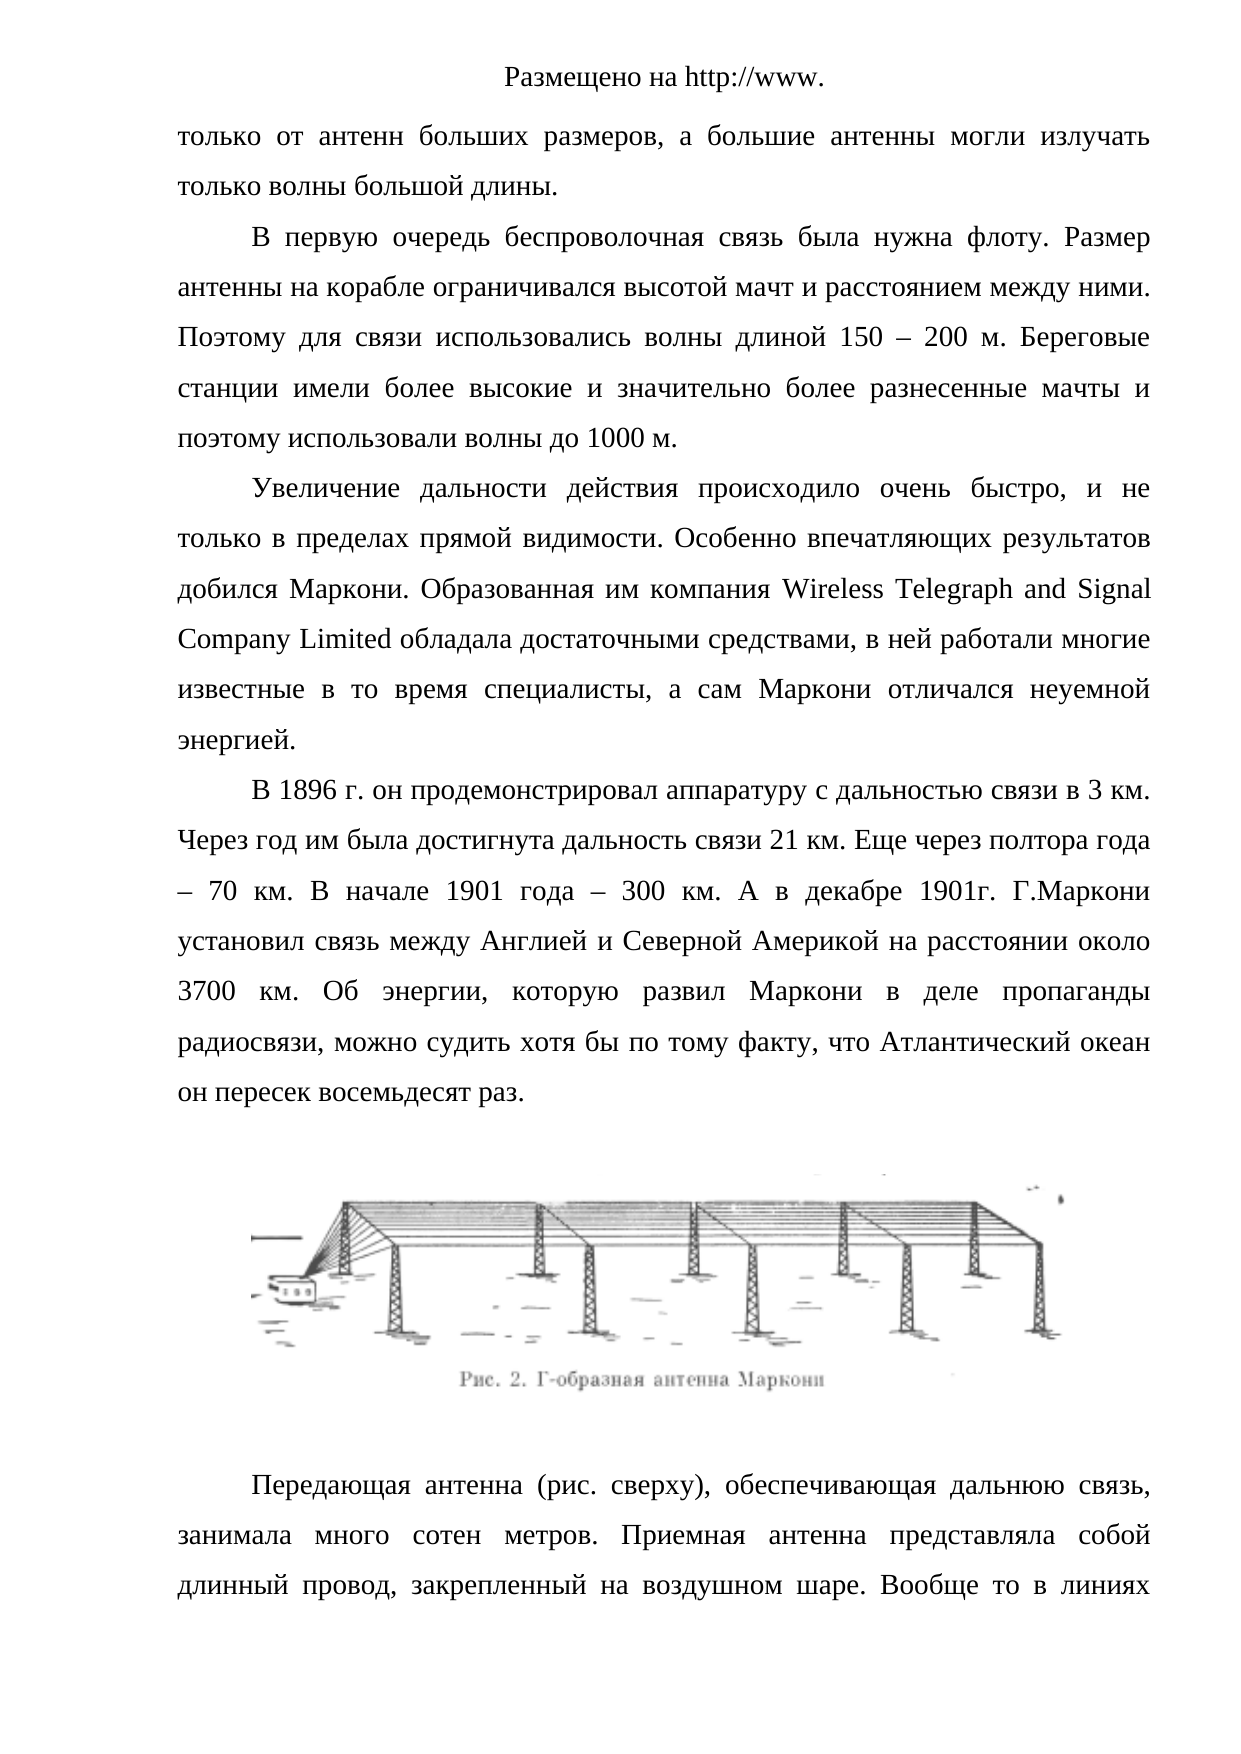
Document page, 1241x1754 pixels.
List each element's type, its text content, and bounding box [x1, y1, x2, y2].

text В . он продемонстрировал аппаратуру с дальностью связи в . Через год им была достигнута дальность связи . Еще через полтора года – . В начале 1901 года – . А в декабре 1901г. Г.Маркони установил связь между Англией и Северной Америкой на расстоянии около . Об энергии, которую развил Маркони в деле пропаганды радиосвязи, можно судить хотя бы по тому факту, что Атлантический океан он пересек восемьдесят раз. [177, 772, 1152, 1108]
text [177, 118, 1152, 202]
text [177, 1467, 1152, 1601]
picture [251, 1174, 1083, 1400]
text В первую очередь беспроволочная связь была нужна флоту. Размер антенны на корабле ограничивался высотой мачт и расстоянием между ними. Поэтому для связи использовались волны длиной 150 – . Береговые станции имели более высокие и значительно более разнесенные мачты и поэтому использовали волны до . [177, 219, 1152, 453]
text Увеличение дальности действия происходило очень быстро, и не только в пределах прямой видимости. Особенно впечатляющих результатов добился Маркони. Образованная им компания Wireless Telegraph and Signal Company Limited обладала достаточными средствами, в ней работали многие известные в то время специалисты, а сам Маркони отличался неуемной энергией. [177, 470, 1152, 755]
